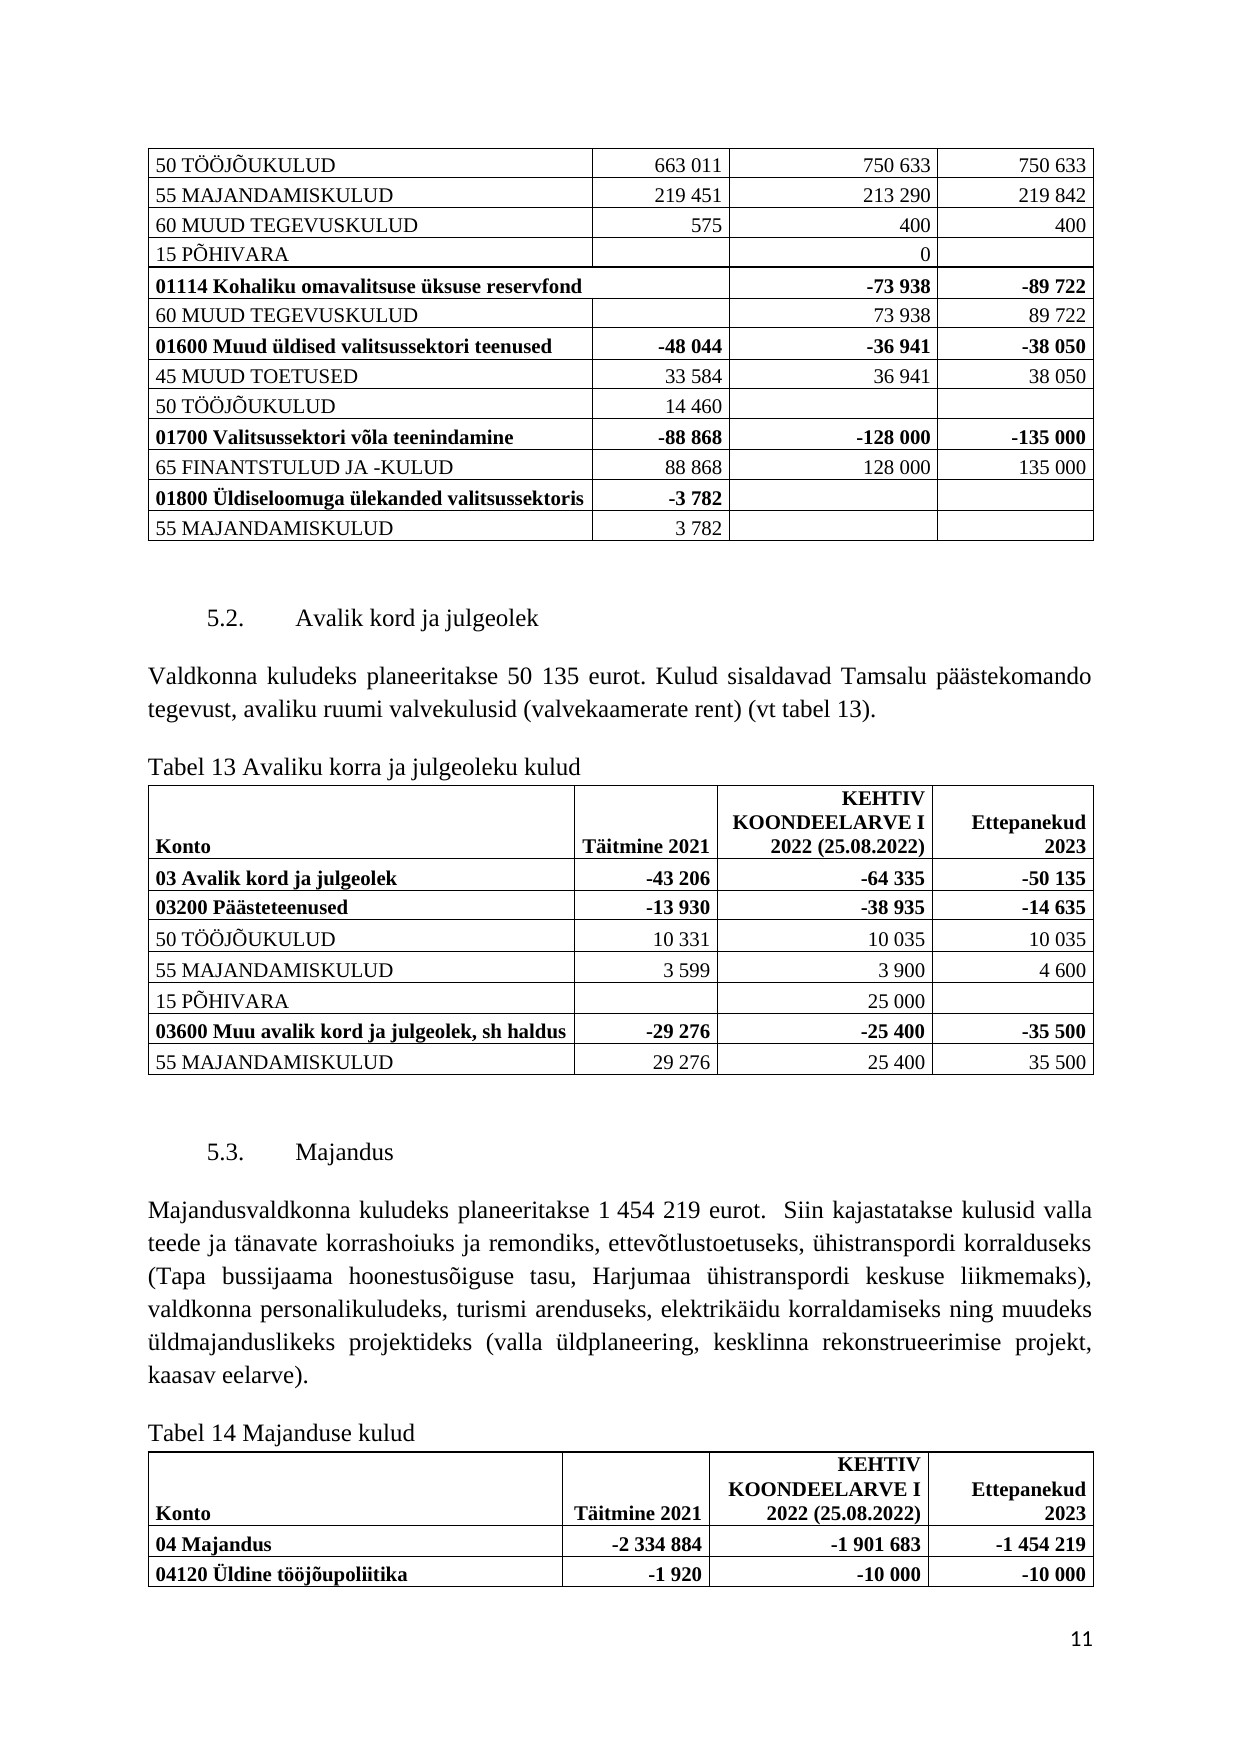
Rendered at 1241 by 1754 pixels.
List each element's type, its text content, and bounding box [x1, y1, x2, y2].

table_cell 10 035 [933, 920, 1093, 951]
table_cell 29 276 [575, 1044, 717, 1074]
table_cell 575 [593, 208, 729, 237]
table_cell -29 276 [575, 1014, 717, 1043]
table_cell 04120 Üldine tööjõupoliitika [149, 1557, 562, 1586]
table_cell [730, 511, 937, 540]
table_cell 10 035 [718, 920, 932, 951]
table_cell 15 PÕHIVARA [149, 238, 592, 266]
table_cell 3 782 [593, 511, 729, 540]
table_cell 4 600 [933, 952, 1093, 982]
table_cell -3 782 [593, 480, 729, 510]
table_cell -89 722 [938, 268, 1093, 298]
table_cell -1 920 [563, 1557, 709, 1586]
table_cell 38 050 [938, 360, 1093, 388]
table_cell 55 MAJANDAMISKULUD [149, 1044, 574, 1074]
table_cell [730, 480, 937, 510]
table_header KEHTIV KOONDEELARVE I 2022 (25.08.2022) [710, 1453, 928, 1524]
table_cell [730, 389, 937, 418]
table_cell 55 MAJANDAMISKULUD [149, 511, 592, 540]
table_header Ettepanekud 2023 [933, 786, 1093, 858]
subtitle Avalik kord ja julgeolek [207, 603, 1093, 632]
table_cell 01800 Üldiseloomuga ülekanded valitsussektoris [149, 480, 592, 510]
table_cell 01114 Kohaliku omavalitsuse üksuse reservfond [149, 268, 729, 298]
table_header Ettepanekud 2023 [929, 1453, 1093, 1524]
table_cell -48 044 [593, 328, 729, 358]
table_header KEHTIV KOONDEELARVE I 2022 (25.08.2022) [718, 786, 932, 858]
table_cell 55 MAJANDAMISKULUD [149, 952, 574, 982]
table_cell 3 599 [575, 952, 717, 982]
table_cell 60 MUUD TEGEVUSKULUD [149, 208, 592, 237]
table_cell -73 938 [730, 268, 937, 298]
text Tabel 13 Avaliku korra ja julgeoleku kulud [148, 752, 1093, 781]
table_cell [938, 480, 1093, 510]
table_cell 219 451 [593, 178, 729, 207]
table_cell -2 334 884 [563, 1526, 709, 1556]
table_cell -10 000 [710, 1557, 928, 1586]
table_cell 33 584 [593, 360, 729, 388]
table_cell 65 FINANTSTULUD JA -KULUD [149, 450, 592, 479]
table_cell 03 Avalik kord ja julgeolek [149, 859, 574, 889]
table_cell 55 MAJANDAMISKULUD [149, 178, 592, 207]
table_cell 89 722 [938, 299, 1093, 327]
table_cell 750 633 [730, 149, 937, 177]
table_cell -36 941 [730, 328, 937, 358]
table_cell 50 TÖÖJÕUKULUD [149, 149, 592, 177]
table_cell -1 901 683 [710, 1526, 928, 1556]
table_cell [593, 299, 729, 327]
table_cell 45 MUUD TOETUSED [149, 360, 592, 388]
table_cell 60 MUUD TEGEVUSKULUD [149, 299, 592, 327]
table_cell -1 454 219 [929, 1526, 1093, 1556]
table_cell [938, 511, 1093, 540]
table_cell -38 050 [938, 328, 1093, 358]
table_cell -50 135 [933, 859, 1093, 889]
table_cell -38 935 [718, 891, 932, 919]
table_cell 25 400 [718, 1044, 932, 1074]
table_cell [938, 238, 1093, 266]
table_cell 03200 Päästeteenused [149, 891, 574, 919]
table_cell 128 000 [730, 450, 937, 479]
table_cell 35 500 [933, 1044, 1093, 1074]
text Valdkonna kuludeks planeeritakse 50 135 eurot. Kulud sisaldavad Tamsalu päästekomando tegevust, avaliku ruumi valvekulusid (valvekaamerate rent) (vt tabel 13). [148, 661, 1093, 723]
table_cell -128 000 [730, 419, 937, 449]
table_cell 25 000 [718, 983, 932, 1013]
table_header Täitmine 2021 [575, 786, 717, 858]
table_header Täitmine 2021 [563, 1453, 709, 1524]
table_cell -88 868 [593, 419, 729, 449]
table_header Konto [149, 786, 574, 858]
table_cell 36 941 [730, 360, 937, 388]
table_cell 50 TÖÖJÕUKULUD [149, 389, 592, 418]
table_cell 01700 Valitsussektori võla teenindamine [149, 419, 592, 449]
table_cell 04 Majandus [149, 1526, 562, 1556]
table_cell 400 [730, 208, 937, 237]
table_cell -10 000 [929, 1557, 1093, 1586]
table_cell 135 000 [938, 450, 1093, 479]
table_cell 03600 Muu avalik kord ja julgeolek, sh haldus [149, 1014, 574, 1043]
table_cell 750 633 [938, 149, 1093, 177]
table_cell 50 TÖÖJÕUKULUD [149, 920, 574, 951]
table_cell 15 PÕHIVARA [149, 983, 574, 1013]
table_header Konto [149, 1453, 562, 1524]
table_cell -135 000 [938, 419, 1093, 449]
table_cell 88 868 [593, 450, 729, 479]
table_cell 10 331 [575, 920, 717, 951]
table_cell -43 206 [575, 859, 717, 889]
table_cell 219 842 [938, 178, 1093, 207]
table_cell 01600 Muud üldised valitsussektori teenused [149, 328, 592, 358]
subtitle Majandus [207, 1137, 1093, 1166]
table_cell 0 [730, 238, 937, 266]
table_cell -25 400 [718, 1014, 932, 1043]
table_cell -35 500 [933, 1014, 1093, 1043]
table_cell 73 938 [730, 299, 937, 327]
table_cell [593, 238, 729, 266]
table_cell 400 [938, 208, 1093, 237]
table_cell 663 011 [593, 149, 729, 177]
table_cell 14 460 [593, 389, 729, 418]
table_cell 213 290 [730, 178, 937, 207]
table_cell -64 335 [718, 859, 932, 889]
table_cell -13 930 [575, 891, 717, 919]
text Tabel 14 Majanduse kulud [148, 1418, 1093, 1447]
table_cell -14 635 [933, 891, 1093, 919]
table_cell [938, 389, 1093, 418]
table_cell [933, 983, 1093, 1013]
text Majandusvaldkonna kuludeks planeeritakse 1 454 219 eurot. Siin kajastatakse kulusid valla teede ja tänavate korrashoiuks ja remondiks, ettevõtlustoetuseks, ühistranspordi korralduseks (Tapa bussijaama hoonestusõiguse tasu, Harjumaa ühistranspordi keskuse liikmemaks), valdkonna personalikuludeks, turismi arenduseks, elektrikäidu korraldamiseks ning muudeks üldmajanduslikeks projektideks (valla üldplaneering, kesklinna rekonstrueerimise projekt, kaasav eelarve). [148, 1195, 1093, 1389]
table_cell [575, 983, 717, 1013]
table_cell 3 900 [718, 952, 932, 982]
